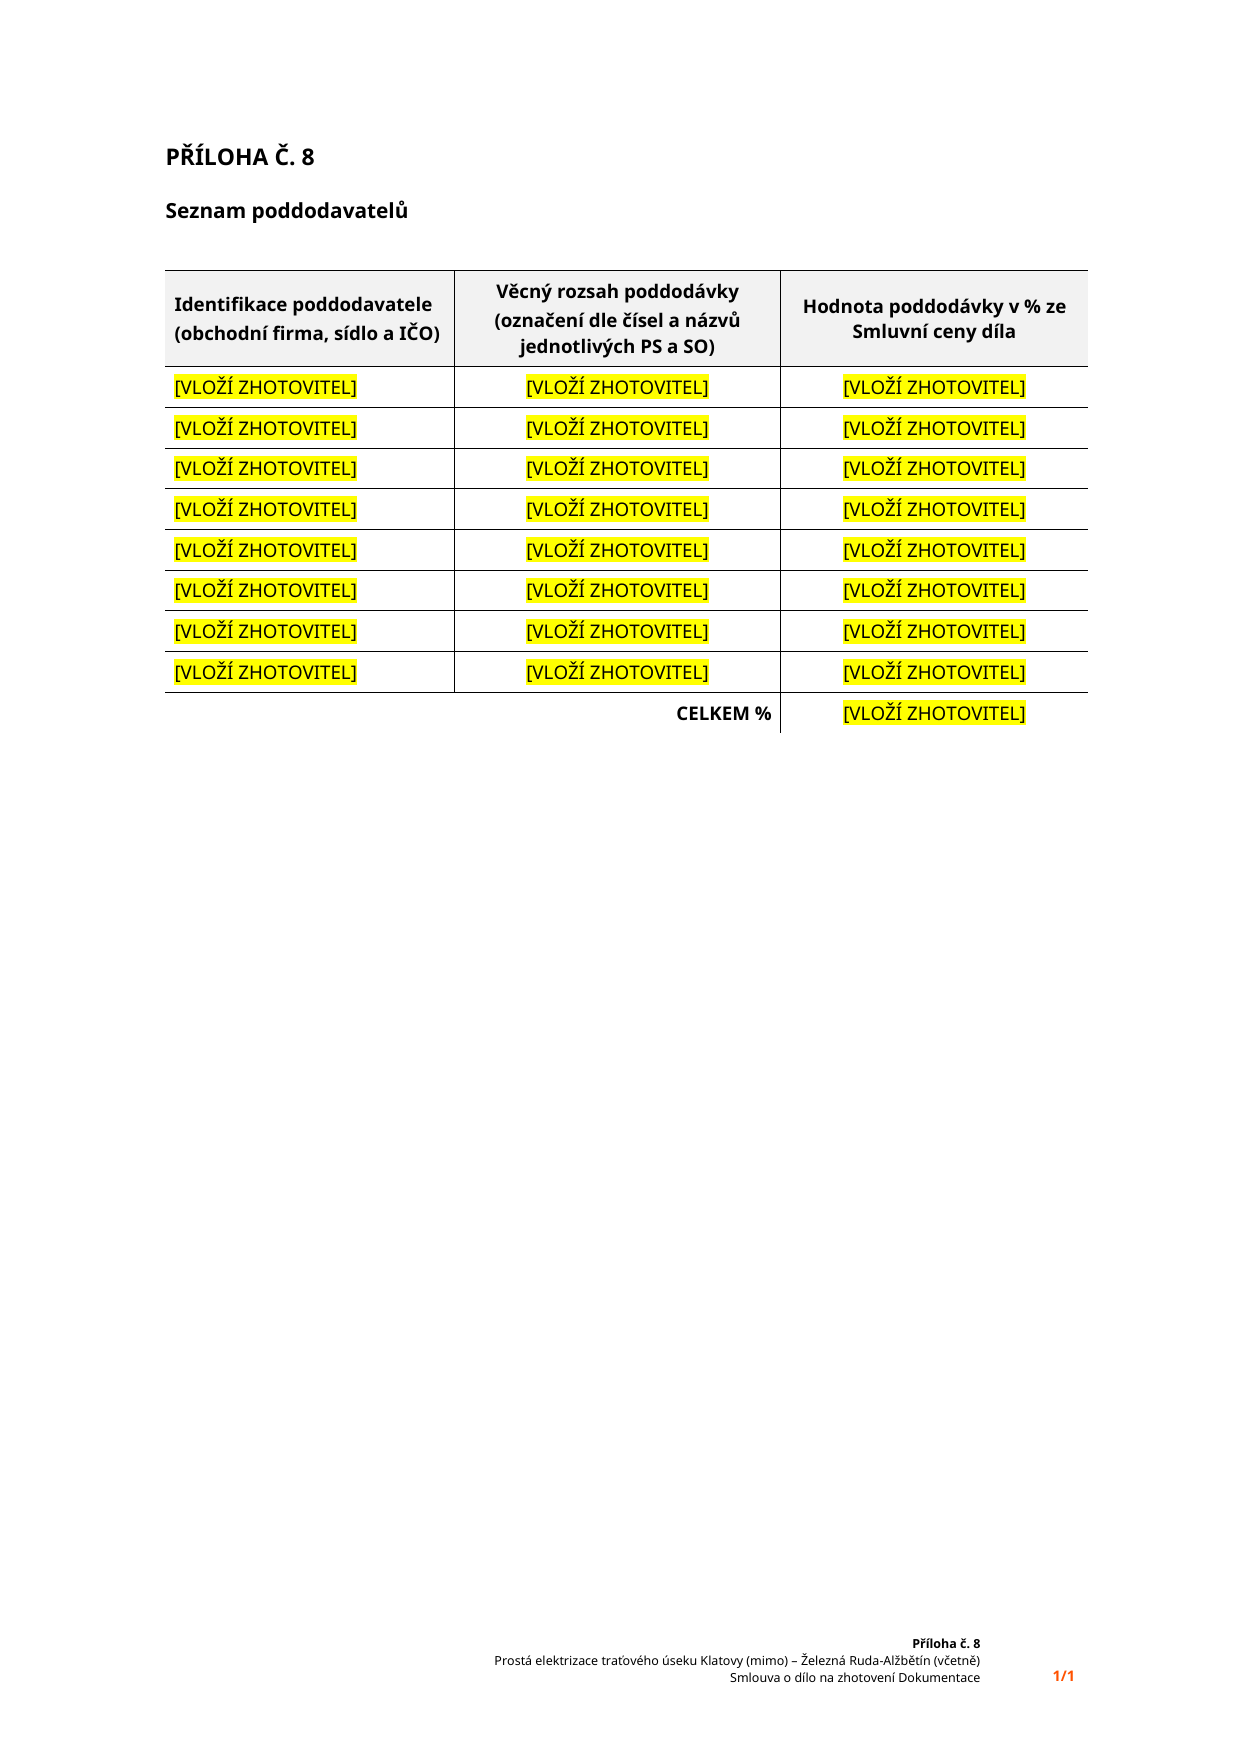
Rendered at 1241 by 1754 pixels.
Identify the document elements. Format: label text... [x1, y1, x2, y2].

table_cell [VLOŽÍ ZHOTOVITEL] [455, 489, 780, 529]
table_cell [VLOŽÍ ZHOTOVITEL] [165, 571, 454, 610]
table_cell [VLOŽÍ ZHOTOVITEL] [781, 652, 1088, 692]
table_header Hodnota poddodávky v % ze Smluvní ceny díla [781, 271, 1088, 366]
table_cell [VLOŽÍ ZHOTOVITEL] [781, 611, 1088, 651]
table_cell [VLOŽÍ ZHOTOVITEL] [165, 408, 454, 447]
table_cell [VLOŽÍ ZHOTOVITEL] [455, 571, 780, 610]
table_header Věcný rozsah poddodávky (označení dle čísel a názvů jednotlivých PS a SO) [455, 271, 780, 366]
table_cell [VLOŽÍ ZHOTOVITEL] [781, 367, 1088, 407]
table_cell [VLOŽÍ ZHOTOVITEL] [165, 652, 454, 692]
text Příloha č. 8 [165, 141, 1075, 173]
text Seznam poddodavatelů [165, 197, 1075, 225]
table_cell [VLOŽÍ ZHOTOVITEL] [165, 367, 454, 407]
table_cell [VLOŽÍ ZHOTOVITEL] [781, 530, 1088, 569]
table_header Identifikace poddodavatele (obchodní firma, sídlo a IČO) [165, 271, 454, 366]
table_cell CELKEM % [165, 693, 780, 732]
table_cell [VLOŽÍ ZHOTOVITEL] [781, 489, 1088, 529]
table_cell [VLOŽÍ ZHOTOVITEL] [455, 408, 780, 447]
table_cell [VLOŽÍ ZHOTOVITEL] [165, 449, 454, 488]
table_cell [VLOŽÍ ZHOTOVITEL] [781, 408, 1088, 447]
table_cell [VLOŽÍ ZHOTOVITEL] [455, 652, 780, 692]
table_cell [VLOŽÍ ZHOTOVITEL] [165, 611, 454, 651]
table_cell [VLOŽÍ ZHOTOVITEL] [165, 489, 454, 529]
table_cell [VLOŽÍ ZHOTOVITEL] [455, 611, 780, 651]
table_cell [VLOŽÍ ZHOTOVITEL] [455, 367, 780, 407]
table_cell [VLOŽÍ ZHOTOVITEL] [781, 449, 1088, 488]
table_cell [VLOŽÍ ZHOTOVITEL] [455, 449, 780, 488]
table_cell [VLOŽÍ ZHOTOVITEL] [781, 571, 1088, 610]
table_cell [VLOŽÍ ZHOTOVITEL] [781, 693, 1088, 732]
table_cell [VLOŽÍ ZHOTOVITEL] [165, 530, 454, 569]
table_cell [VLOŽÍ ZHOTOVITEL] [455, 530, 780, 569]
